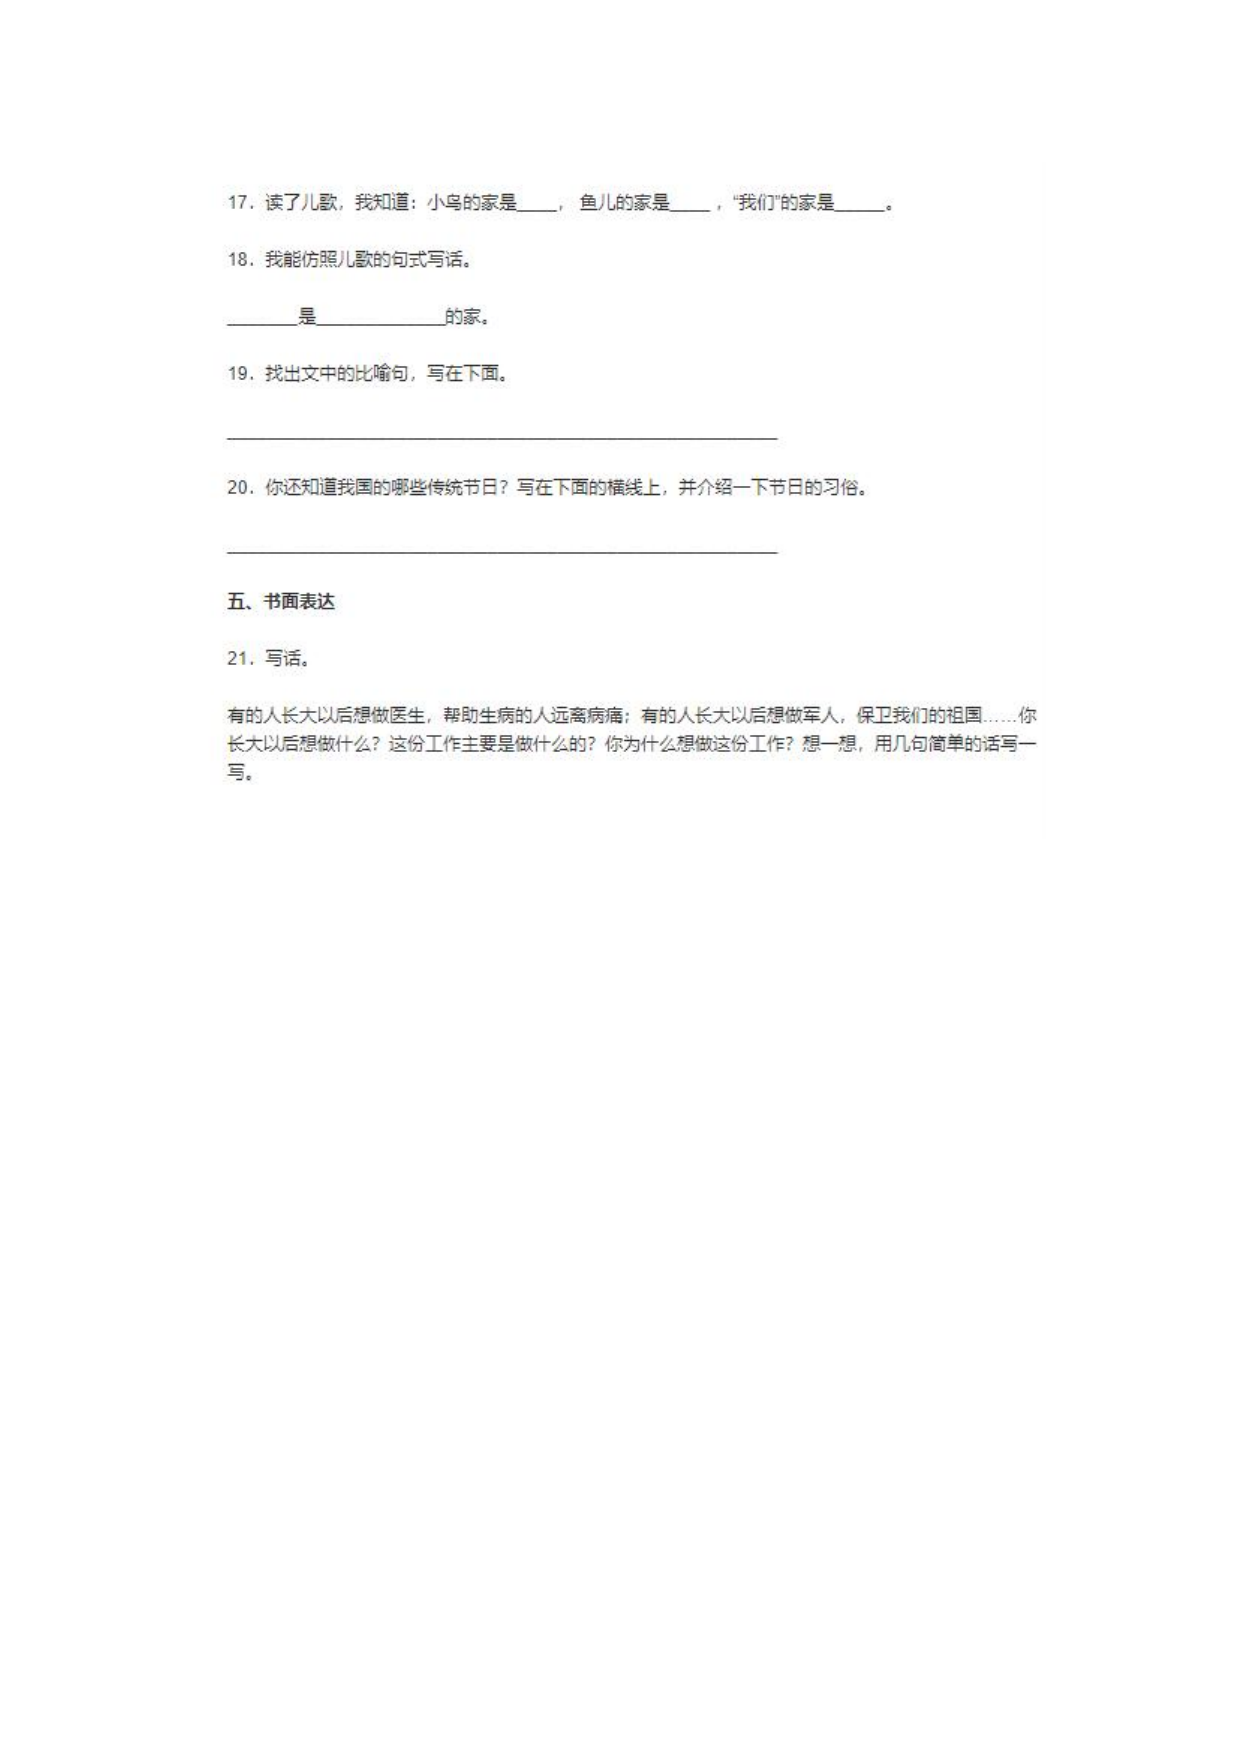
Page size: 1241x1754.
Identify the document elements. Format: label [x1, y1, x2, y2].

picture [187, 162, 1053, 839]
